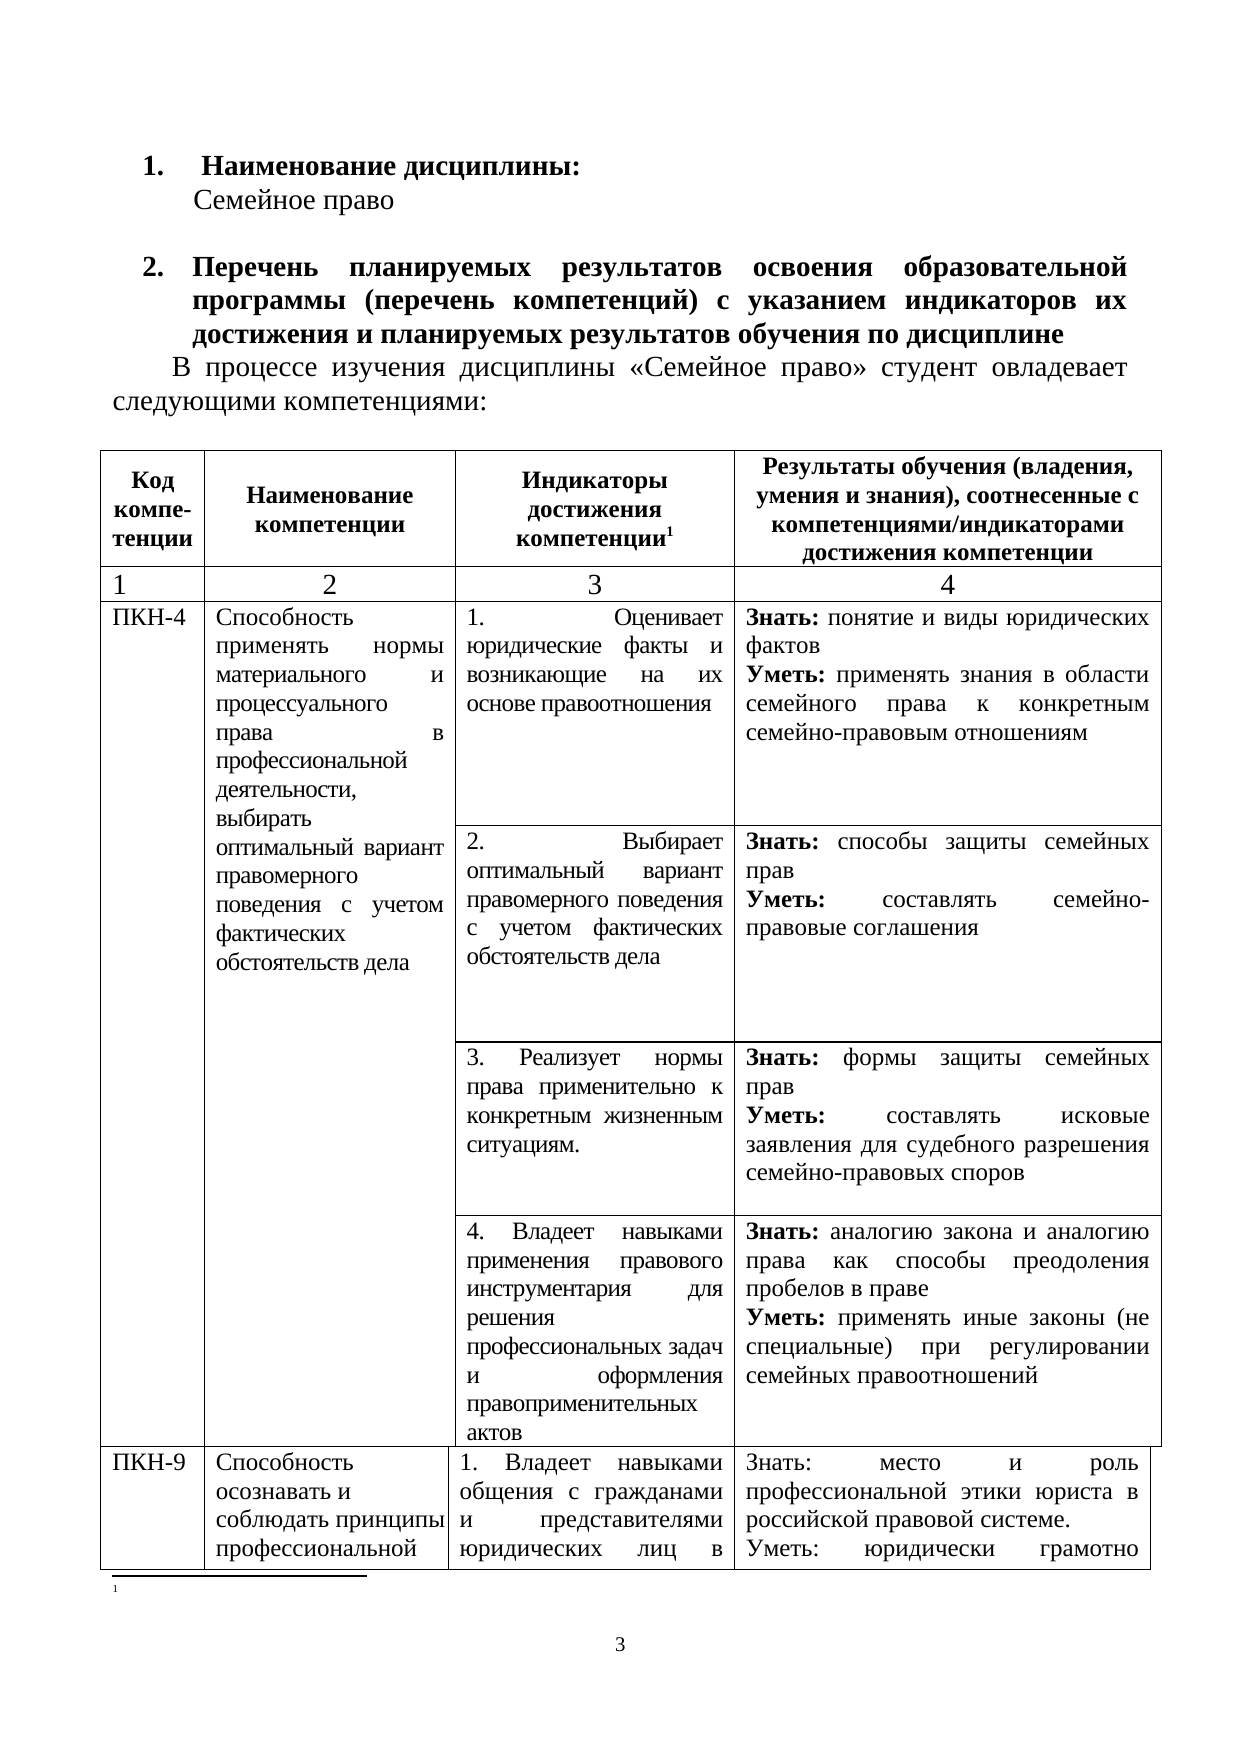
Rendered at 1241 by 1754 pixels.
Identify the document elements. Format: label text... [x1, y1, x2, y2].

table_cell 4. Владеет навыками применения правового инструментария для решения профессиональных задач и оформления правоприменительных актов [456, 1216, 734, 1446]
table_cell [735, 1447, 1150, 1568]
text Семейное право [142, 182, 1128, 215]
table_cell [205, 1447, 448, 1568]
text В процессе изучения дисциплины «Семейное право» студент овладевает следующими компетенциями: [112, 349, 1128, 417]
table_header Код компе-тенции [101, 451, 204, 566]
table_cell 3 [456, 567, 734, 601]
table_cell 1 [101, 567, 204, 601]
table_cell ПКН-4 [101, 602, 204, 1446]
table_header Индикаторы достижения компетенции [456, 451, 734, 566]
table_cell 2. Выбирает оптимальный вариант правомерного поведения с учетом фактических обстоятельств дела [456, 826, 734, 1041]
table_cell 3. Реализует нормы права применительно к конкретным жизненным ситуациям. [456, 1043, 734, 1215]
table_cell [449, 1447, 734, 1568]
list Наименование дисциплины: [112, 148, 1128, 182]
table_cell Способность применять нормы материального и процессуального права в профессиональной деятельности, выбирать оптимальный вариант правомерного поведения с учетом фактических обстоятельств дела [205, 602, 455, 1446]
table_cell Знать: формы защиты семейных прав Уметь: составлять исковые заявления для судебного разрешения семейно-правовых споров [735, 1043, 1161, 1215]
table_cell Знать: аналогию закона и аналогию права как способы преодоления пробелов в праве Уметь: применять иные законы (не специальные) при регулировании семейных правоотношений [735, 1216, 1161, 1446]
table_cell ПКН-9 [101, 1447, 204, 1568]
table_cell 1. Оценивает юридические факты и возникающие на их основе правоотношения [456, 602, 734, 825]
table_header Наименование компетенции [205, 451, 455, 566]
table_cell Знать: способы защиты семейных прав Уметь: составлять семейно-правовые соглашения [735, 826, 1161, 1041]
table_header Результаты обучения (владения, умения и знания), соотнесенные с компетенциями/индикаторами достижения компетенции [735, 451, 1161, 566]
table_cell Знать: понятие и виды юридических фактов Уметь: применять знания в области семейного права к конкретным семейно-правовым отношениям [735, 602, 1161, 825]
list Перечень планируемых результатов освоения образовательной программы (перечень компетенций) с указанием индикаторов их достижения и планируемых результатов обучения по дисциплине [142, 249, 1128, 349]
table_cell 2 [205, 567, 455, 601]
table_cell 4 [735, 567, 1161, 601]
